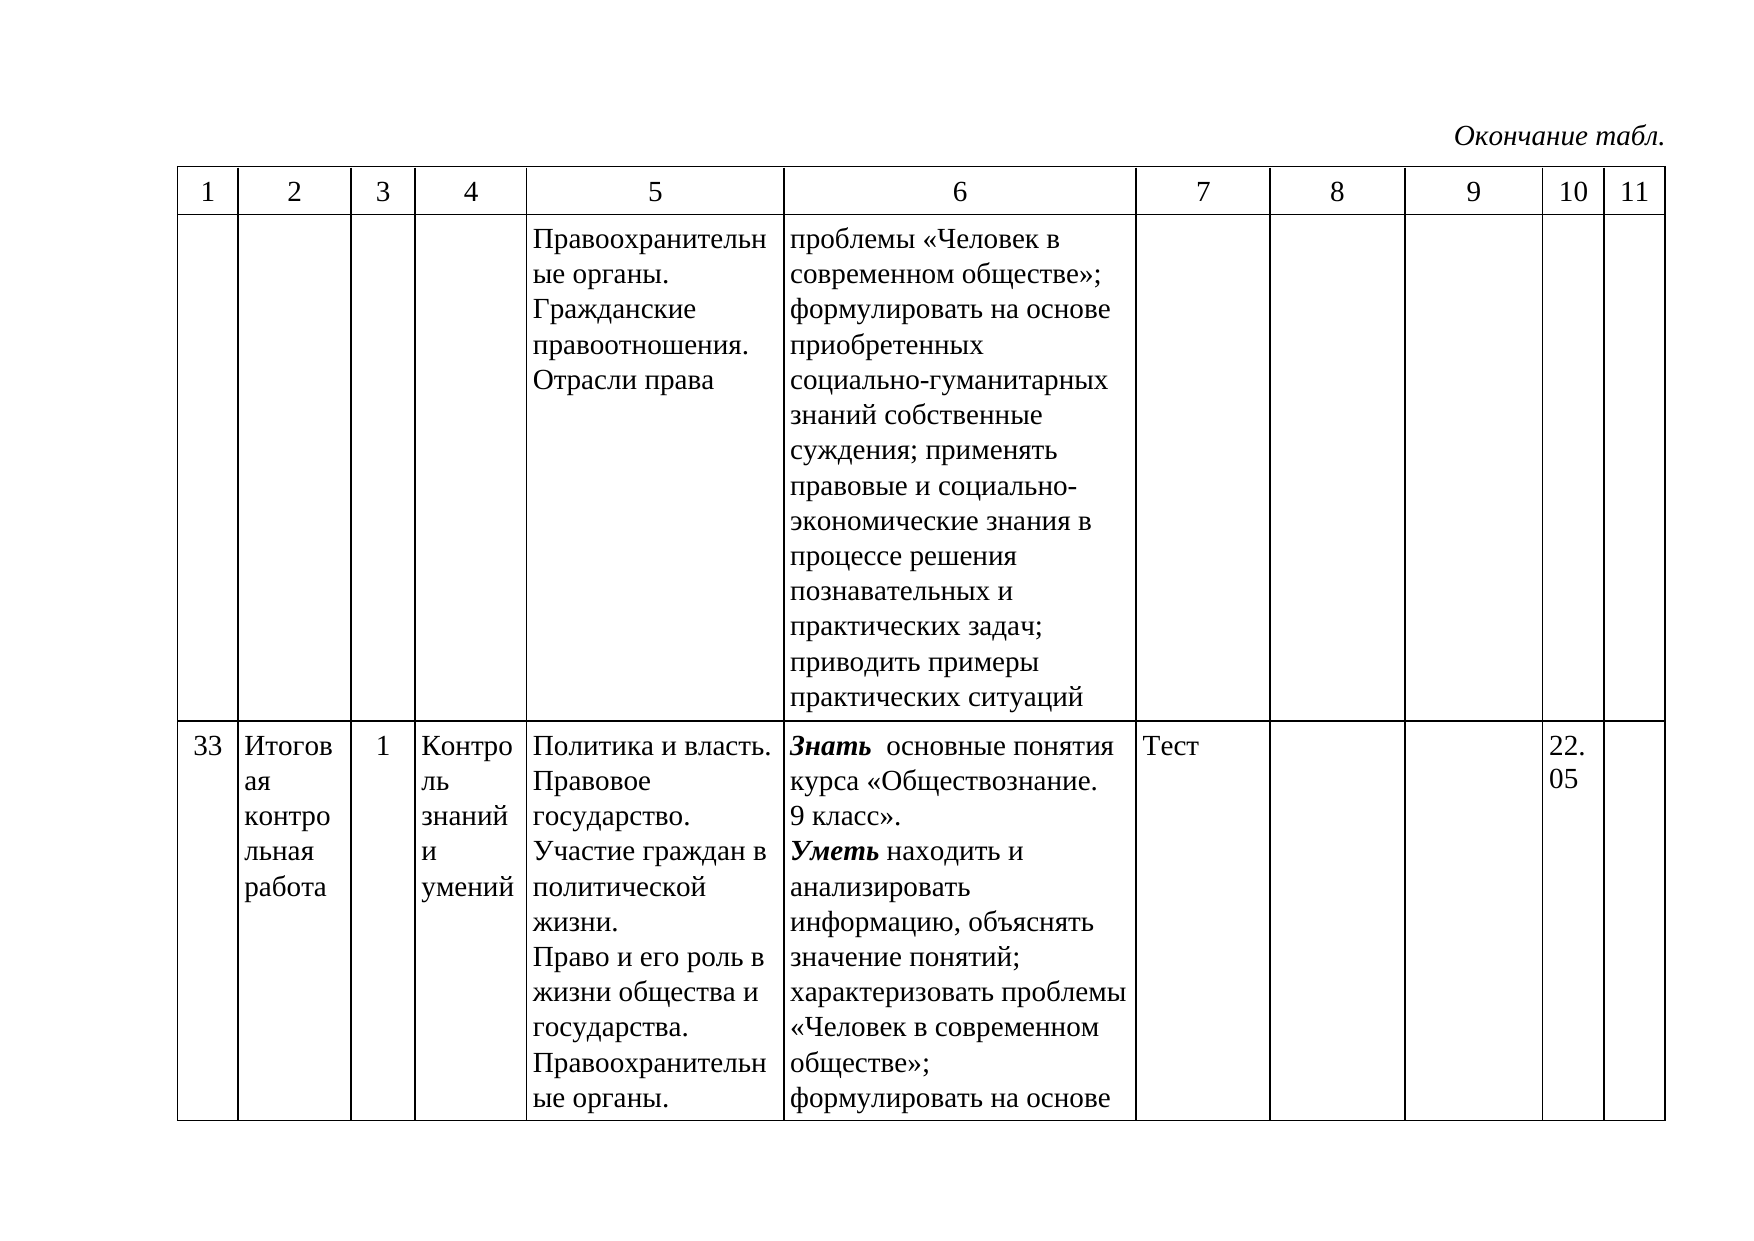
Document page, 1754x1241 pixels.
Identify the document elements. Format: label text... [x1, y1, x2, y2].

table_cell [1137, 215, 1269, 720]
table_cell [239, 215, 350, 720]
table_cell [1406, 215, 1542, 720]
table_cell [239, 722, 350, 1120]
table_header 6 [785, 167, 1136, 213]
table_header 1 [178, 167, 238, 213]
table_cell [416, 215, 526, 720]
table_cell 22. 05 [1543, 722, 1603, 1120]
table_header 10 [1543, 167, 1604, 213]
table_cell [1605, 722, 1664, 1120]
table_cell [1406, 722, 1542, 1120]
table_header 4 [416, 167, 526, 213]
table_header 2 [239, 167, 351, 213]
table_header 8 [1271, 167, 1405, 213]
table_cell тест [1137, 722, 1269, 1120]
table_header 3 [352, 167, 415, 213]
table_cell Правоохранительные органы. Гражданские правоотношения. Отрасли права [527, 215, 783, 720]
table_header 5 [527, 167, 784, 213]
text Окончание табл. [177, 118, 1665, 152]
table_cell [527, 722, 783, 1120]
table_cell [1605, 215, 1664, 720]
table_cell проблемы «человек в современном обществе»; формулировать на основе приобретенных социально-гуманитарных знаний собственные суждения; применять правовые и социально-экономические знания в процессе решения познавательных и практических задач; приводить примеры практических ситуаций [785, 215, 1135, 720]
table_cell [1271, 215, 1404, 720]
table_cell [416, 722, 526, 1120]
table_cell [352, 215, 414, 720]
table_header 11 [1605, 167, 1664, 213]
table_cell 33 [178, 722, 237, 1120]
table_header 9 [1406, 167, 1542, 213]
table_cell [1543, 215, 1603, 720]
table_cell [1271, 722, 1404, 1120]
table_cell 1 [352, 722, 414, 1120]
table_header 7 [1137, 167, 1270, 213]
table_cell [785, 722, 1135, 1120]
table_cell [178, 215, 237, 720]
